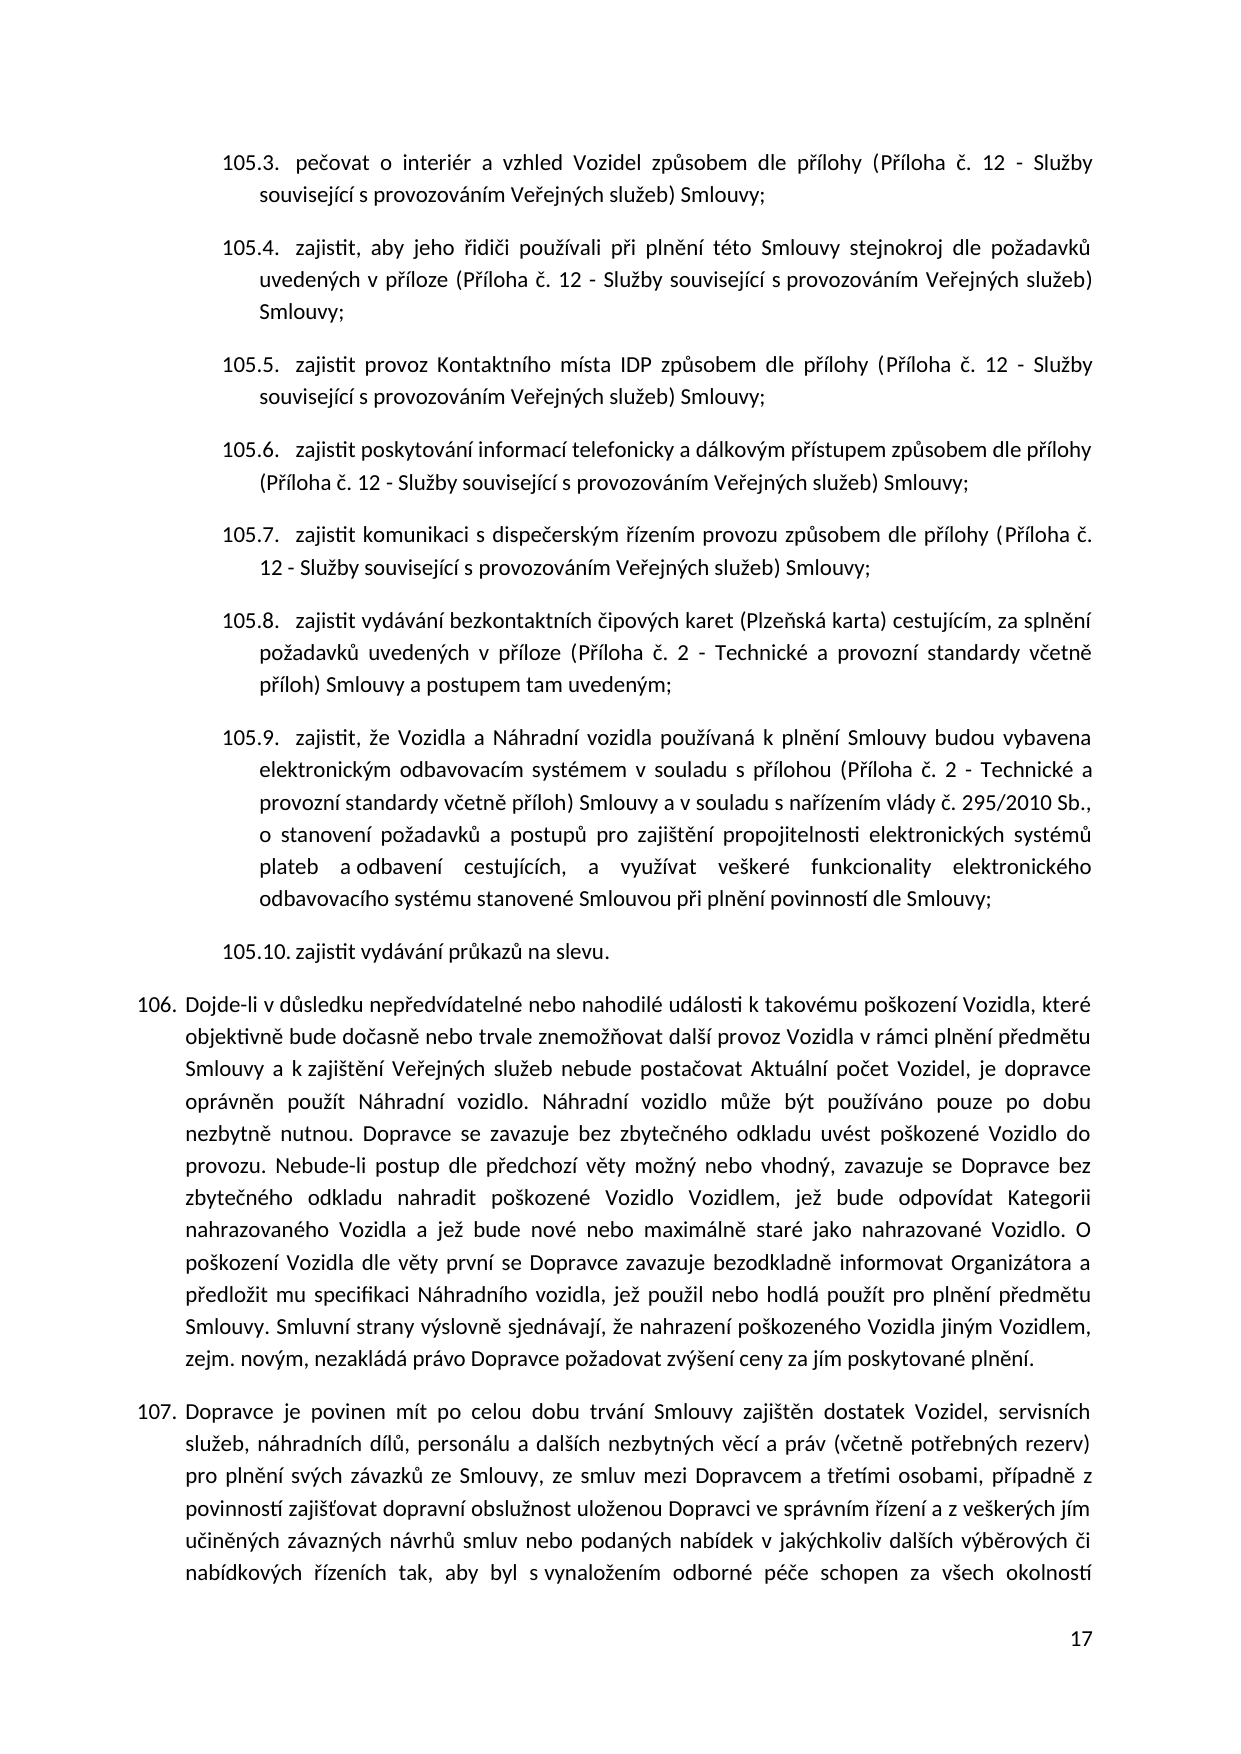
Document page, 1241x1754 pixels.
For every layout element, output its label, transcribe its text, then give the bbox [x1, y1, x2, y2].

text zajistit vydávání průkazů na slevu. [222, 937, 1093, 965]
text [177, 1397, 1093, 1586]
text Dojde-li v důsledku nepředvídatelné nebo nahodilé události k takovému poškození Vozidla, které objektivně bude dočasně nebo trvale znemožňovat další provoz Vozidla v rámci plnění předmětu Smlouvy a k zajištění Veřejných služeb nebude postačovat Aktuální počet Vozidel, je dopravce oprávněn použít Náhradní vozidlo. Náhradní vozidlo může být používáno pouze po dobu nezbytně nutnou. Dopravce se zavazuje bez zbytečného odkladu uvést poškozené Vozidlo do provozu. Nebude-li postup dle předchozí věty možný nebo vhodný, zavazuje se Dopravce bez zbytečného odkladu nahradit poškozené Vozidlo Vozidlem, jež bude odpovídat Kategorii nahrazovaného Vozidla a jež bude nové nebo maximálně staré jako nahrazované Vozidlo. O poškození Vozidla dle věty první se Dopravce zavazuje bezodkladně informovat Organizátora a předložit mu specifikaci Náhradního vozidla, jež použil nebo hodlá použít pro plnění předmětu Smlouvy. Smluvní strany výslovně sjednávají, že nahrazení poškozeného Vozidla jiným Vozidlem, zejm. novým, nezakládá právo Dopravce požadovat zvýšení ceny za jím poskytované plnění. [177, 990, 1093, 1372]
text zajistit komunikaci s dispečerským řízením provozu způsobem dle přílohy (Příloha č. 12 - Služby související s provozováním Veřejných služeb) Smlouvy; [222, 521, 1093, 581]
text zajistit, že Vozidla a Náhradní vozidla používaná k plnění Smlouvy budou vybavena elektronickým odbavovacím systémem v souladu s přílohou (Příloha č. 2 - Technické a provozní standardy včetně příloh) Smlouvy a v souladu s nařízením vlády č. 295/2010 Sb., o stanovení požadavků a postupů pro zajištění propojitelnosti elektronických systémů plateb a odbavení cestujících, a využívat veškeré funkcionality elektronického odbavovacího systému stanovené Smlouvou při plnění povinností dle Smlouvy; [222, 723, 1093, 912]
text zajistit provoz Kontaktního místa IDP způsobem dle přílohy (Příloha č. 12 - Služby související s provozováním Veřejných služeb) Smlouvy; [222, 350, 1093, 410]
text pečovat o interiér a vzhled Vozidel způsobem dle přílohy (Příloha č. 12 - Služby související s provozováním Veřejných služeb) Smlouvy; [222, 148, 1093, 208]
text zajistit, aby jeho řidiči používali při plnění této Smlouvy stejnokroj dle požadavků uvedených v příloze (Příloha č. 12 - Služby související s provozováním Veřejných služeb) Smlouvy; [222, 233, 1093, 325]
text zajistit poskytování informací telefonicky a dálkovým přístupem způsobem dle přílohy (Příloha č. 12 - Služby související s provozováním Veřejných služeb) Smlouvy; [222, 435, 1093, 496]
text zajistit vydávání bezkontaktních čipových karet (Plzeňská karta) cestujícím, za splnění požadavků uvedených v příloze (Příloha č. 2 - Technické a provozní standardy včetně příloh) Smlouvy a postupem tam uvedeným; [222, 606, 1093, 698]
